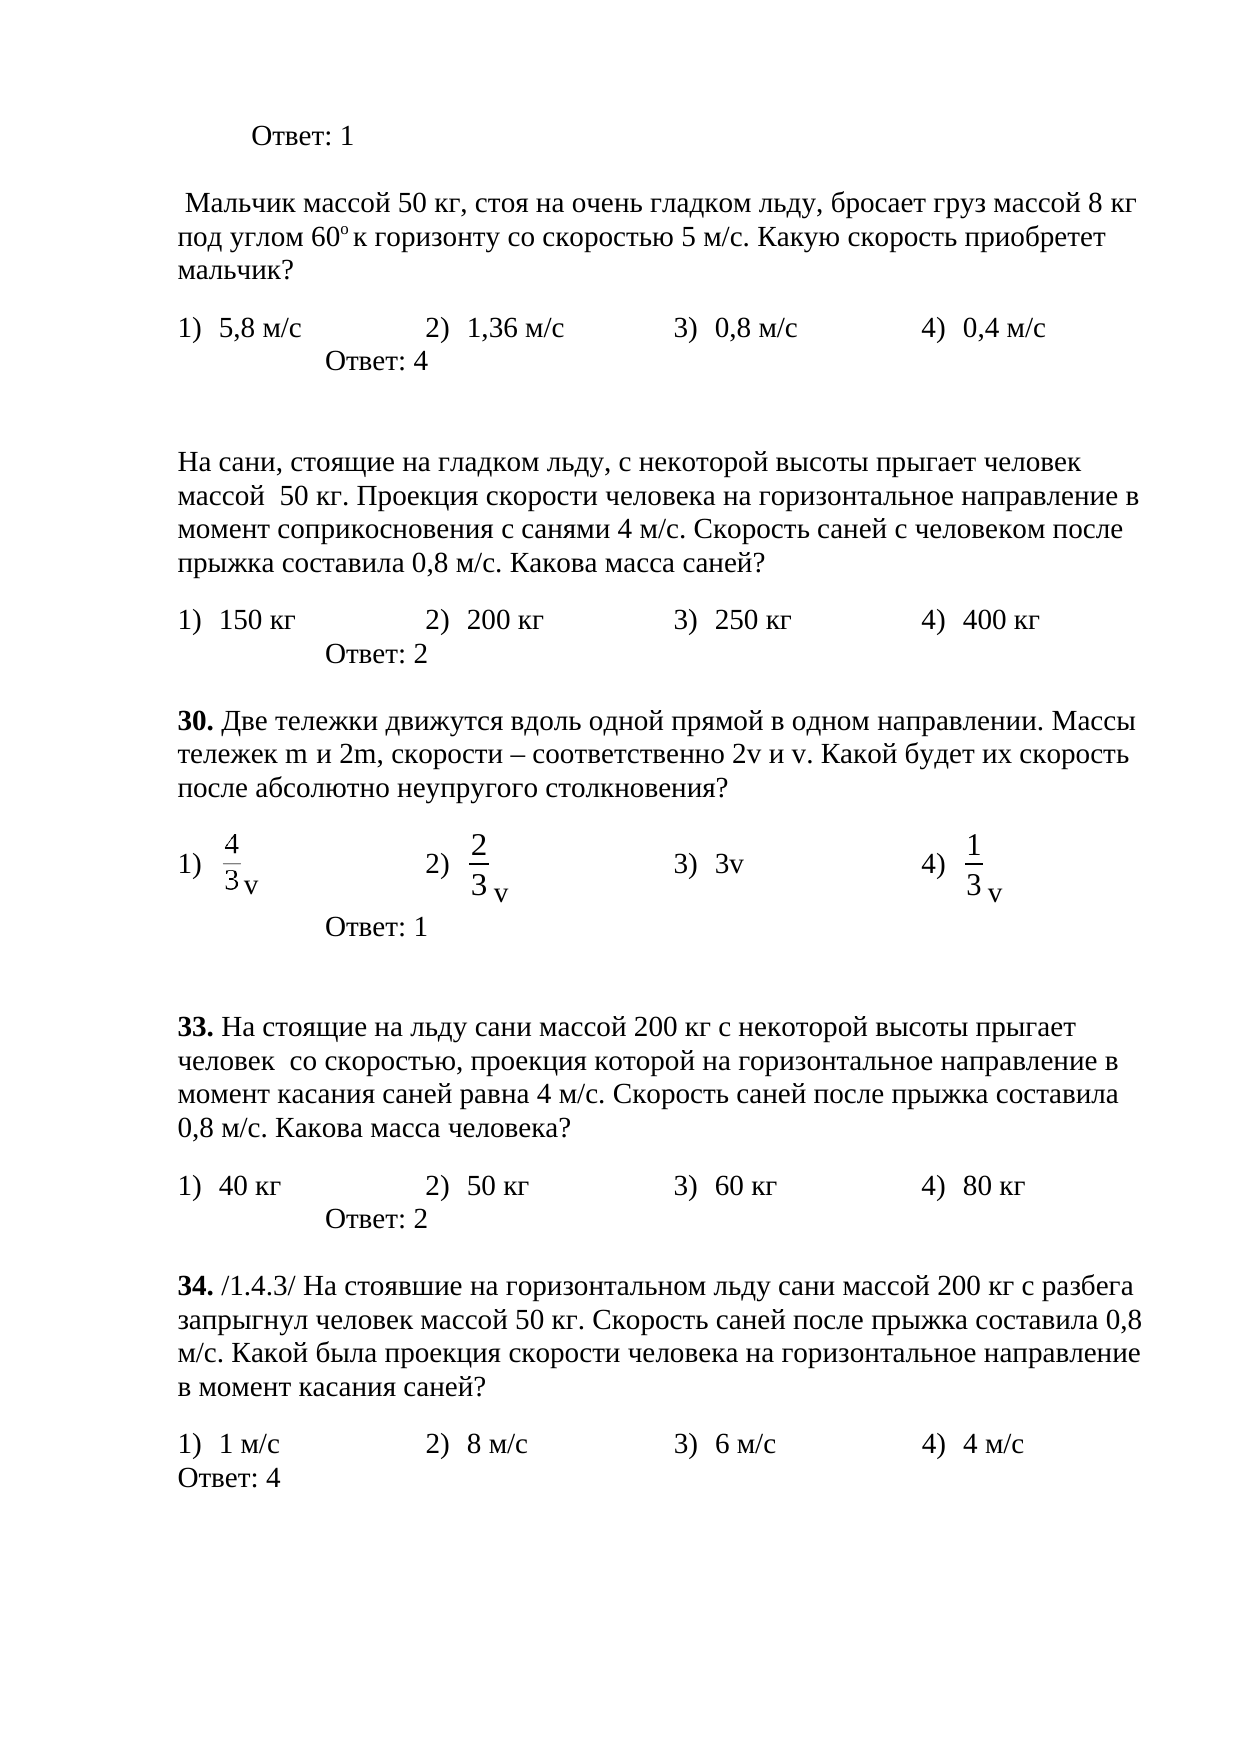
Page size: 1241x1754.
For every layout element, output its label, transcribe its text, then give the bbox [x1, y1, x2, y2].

table_header 3) [662, 1168, 703, 1201]
table_header 0,4 м/с [951, 310, 1158, 343]
table_header 2) [414, 310, 455, 343]
table_header 80 кг [951, 1168, 1158, 1201]
text Мальчик массой 50 кг, стоя на очень гладком льду, бросает груз массой 8 кг под углом 60о к горизонту со скоростью 5 м/с. Какую скорость приобретет мальчик? [177, 185, 1158, 286]
table_header 1) [166, 602, 207, 636]
table_header 1,36 м/с [455, 310, 662, 343]
table_header v [951, 828, 1158, 909]
text 1) 1 м/с 2) 8 м/с 3) 6 м/с 4) 4 м/с [177, 1427, 1158, 1460]
table_header 2) [414, 1168, 455, 1201]
table_header 40 кг [208, 1168, 414, 1201]
table_header v [207, 828, 414, 909]
table_header 60 кг [704, 1168, 910, 1201]
table_header 50 кг [455, 1168, 662, 1201]
table_header 4) [910, 602, 951, 636]
table_header 1) [166, 1168, 207, 1201]
table_header 3v [703, 828, 910, 909]
table_header 3) [662, 602, 703, 636]
table_header 4) [910, 1168, 951, 1201]
table_header 1) [166, 310, 207, 343]
table_header 1) [166, 828, 207, 909]
table_header 200 кг [455, 602, 662, 636]
table_header 250 кг [704, 602, 910, 636]
text Ответ: 1 [177, 909, 1158, 942]
text Ответ: 2 [177, 1201, 1158, 1235]
table_header 0,8 м/с [704, 310, 910, 343]
table_header 4) [910, 828, 951, 909]
table_header 150 кг [208, 602, 414, 636]
text 33. На стоящие на льду сани массой 200 кг с некоторой высоты прыгает человек со скоростью, проекция которой на горизонтальное направление в момент касания саней равна 4 м/с. Скорость саней после прыжка составила 0,8 м/с. Какова масса человека? [177, 1009, 1152, 1144]
text 30. Две тележки движутся вдоль одной прямой в одном направлении. Массы тележек m и 2m, скорости – соответственно 2v и v. Какой будет их скорость после абсолютно неупругого столкновения? [177, 703, 1158, 803]
table_header 3) [662, 310, 703, 343]
table_header v [455, 828, 662, 909]
text Ответ: 4 [177, 1460, 1158, 1494]
table_header 4) [910, 310, 951, 343]
table_header 2) [414, 828, 455, 909]
table_header 2) [414, 602, 455, 636]
table_header 400 кг [951, 602, 1158, 636]
table_header 3) [662, 828, 703, 909]
text Ответ: 1 [177, 118, 1158, 152]
text На сани, стоящие на гладком льду, с некоторой высоты прыгает человек массой 50 кг. Проекция скорости человека на горизонтальное направление в момент соприкосновения с санями 4 м/с. Скорость саней с человеком после прыжка составила 0,8 м/с. Какова масса саней? [177, 444, 1158, 578]
text Ответ: 2 [177, 636, 1158, 669]
text Ответ: 4 [177, 343, 1158, 377]
table_header 5,8 м/с [208, 310, 414, 343]
text 34. /1.4.3/ На стоявшие на горизонтальном льду сани массой 200 кг с разбега запрыгнул человек массой 50 кг. Скорость саней после прыжка составила 0,8 м/с. Какой была проекция скорости человека на горизонтальное направление в момент касания саней? [177, 1268, 1152, 1402]
